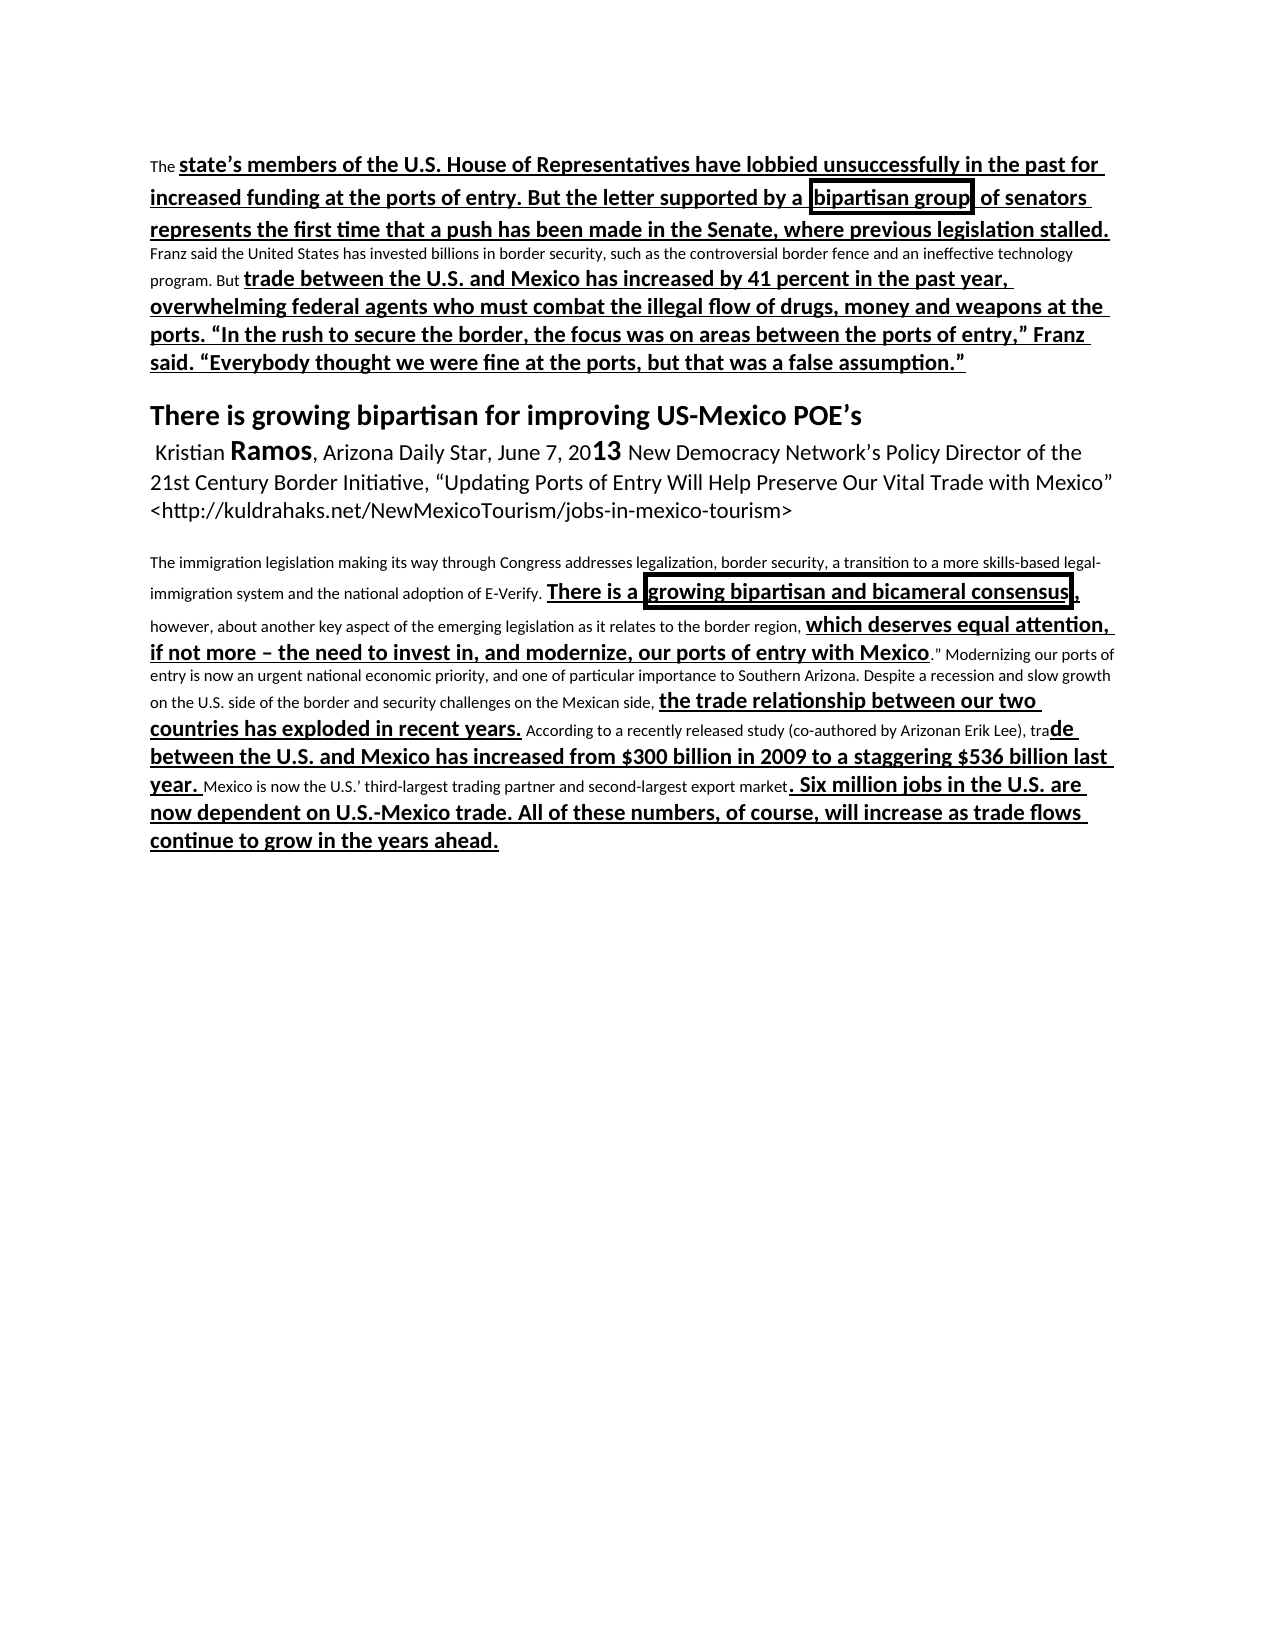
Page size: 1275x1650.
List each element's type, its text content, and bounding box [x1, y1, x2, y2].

text The state’s members of the U.S. House of Representatives have lobbied unsuccessfully in the past for increased funding at the ports of entry. But the letter supported by a bipartisan group of senators represents the first time that a push has been made in the Senate, where previous legislation stalled. Franz said the United States has invested billions in border security, such as the controversial border fence and an ineffective technology program. But trade between the U.S. and Mexico has increased by 41 percent in the past year, overwhelming federal agents who must combat the illegal flow of drugs, money and weapons at the ports. “In the rush to secure the border, the focus was on areas between the ports of entry,” Franz said. “Everybody thought we were fine at the ports, but that was a false assumption.” [150, 150, 1125, 376]
subtitle There is growing bipartisan for improving US-Mexico POE’s [150, 397, 1125, 432]
text The immigration legislation making its way through Congress addresses legalization, border security, a transition to a more skills-based legal-immigration system and the national adoption of E-Verify. There is a growing bipartisan and bicameral consensus, however, about another key aspect of the emerging legislation as it relates to the border region, which deserves equal attention, if not more – the need to invest in, and modernize, our ports of entry with Mexico.” Modernizing our ports of entry is now an urgent national economic priority, and one of particular importance to Southern Arizona. Despite a recession and slow growth on the U.S. side of the border and security challenges on the Mexican side, the trade relationship between our two countries has exploded in recent years. According to a recently released study (co-authored by Arizonan Erik Lee), trade between the U.S. and Mexico has increased from $300 billion in 2009 to a staggering $536 billion last year. Mexico is now the U.S.’ third-largest trading partner and second-largest export market. Six million jobs in the U.S. are now dependent on U.S.-Mexico trade. All of these numbers, of course, will increase as trade flows continue to grow in the years ahead. [150, 552, 1125, 854]
text Kristian Ramos, Arizona Daily Star, June 7, 2013 New Democracy Network’s Policy Director of the 21st Century Border Initiative, “Updating Ports of Entry Will Help Preserve Our Vital Trade with Mexico” <http://kuldrahaks.net/NewMexicoTourism/jobs-in-mexico-tourism> [150, 432, 1125, 524]
